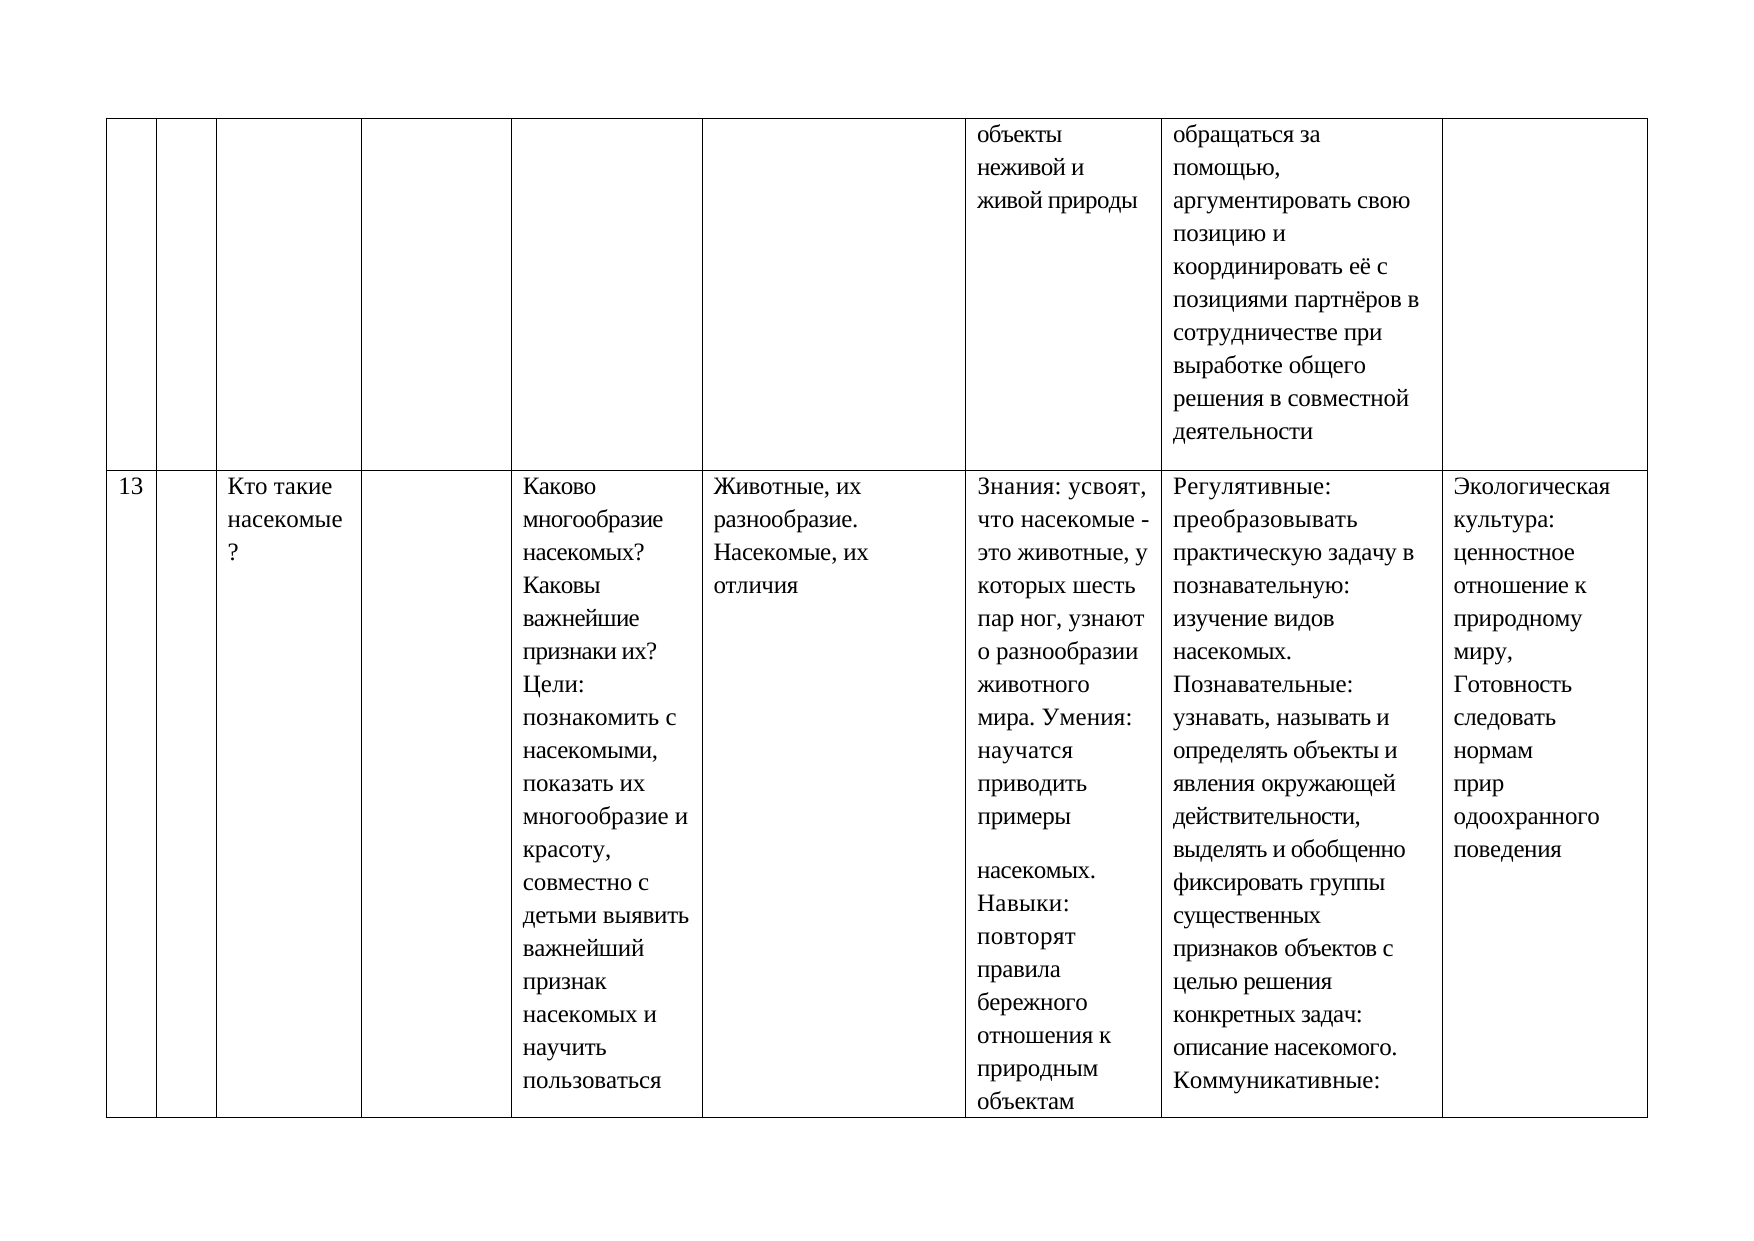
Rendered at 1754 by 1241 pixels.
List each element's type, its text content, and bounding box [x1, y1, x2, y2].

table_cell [1443, 119, 1647, 470]
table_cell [217, 471, 361, 1117]
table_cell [512, 471, 702, 1117]
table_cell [703, 119, 965, 470]
table_cell 13 [107, 471, 156, 1117]
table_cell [512, 119, 702, 470]
table_cell 12 [107, 119, 156, 470]
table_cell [1162, 471, 1442, 1117]
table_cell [966, 471, 1161, 1117]
table_cell [157, 471, 216, 1117]
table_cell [703, 471, 965, 1117]
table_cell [1443, 471, 1647, 1117]
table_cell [217, 119, 361, 470]
table_cell [362, 471, 511, 1117]
table_cell [362, 119, 511, 470]
table_cell [157, 119, 216, 470]
